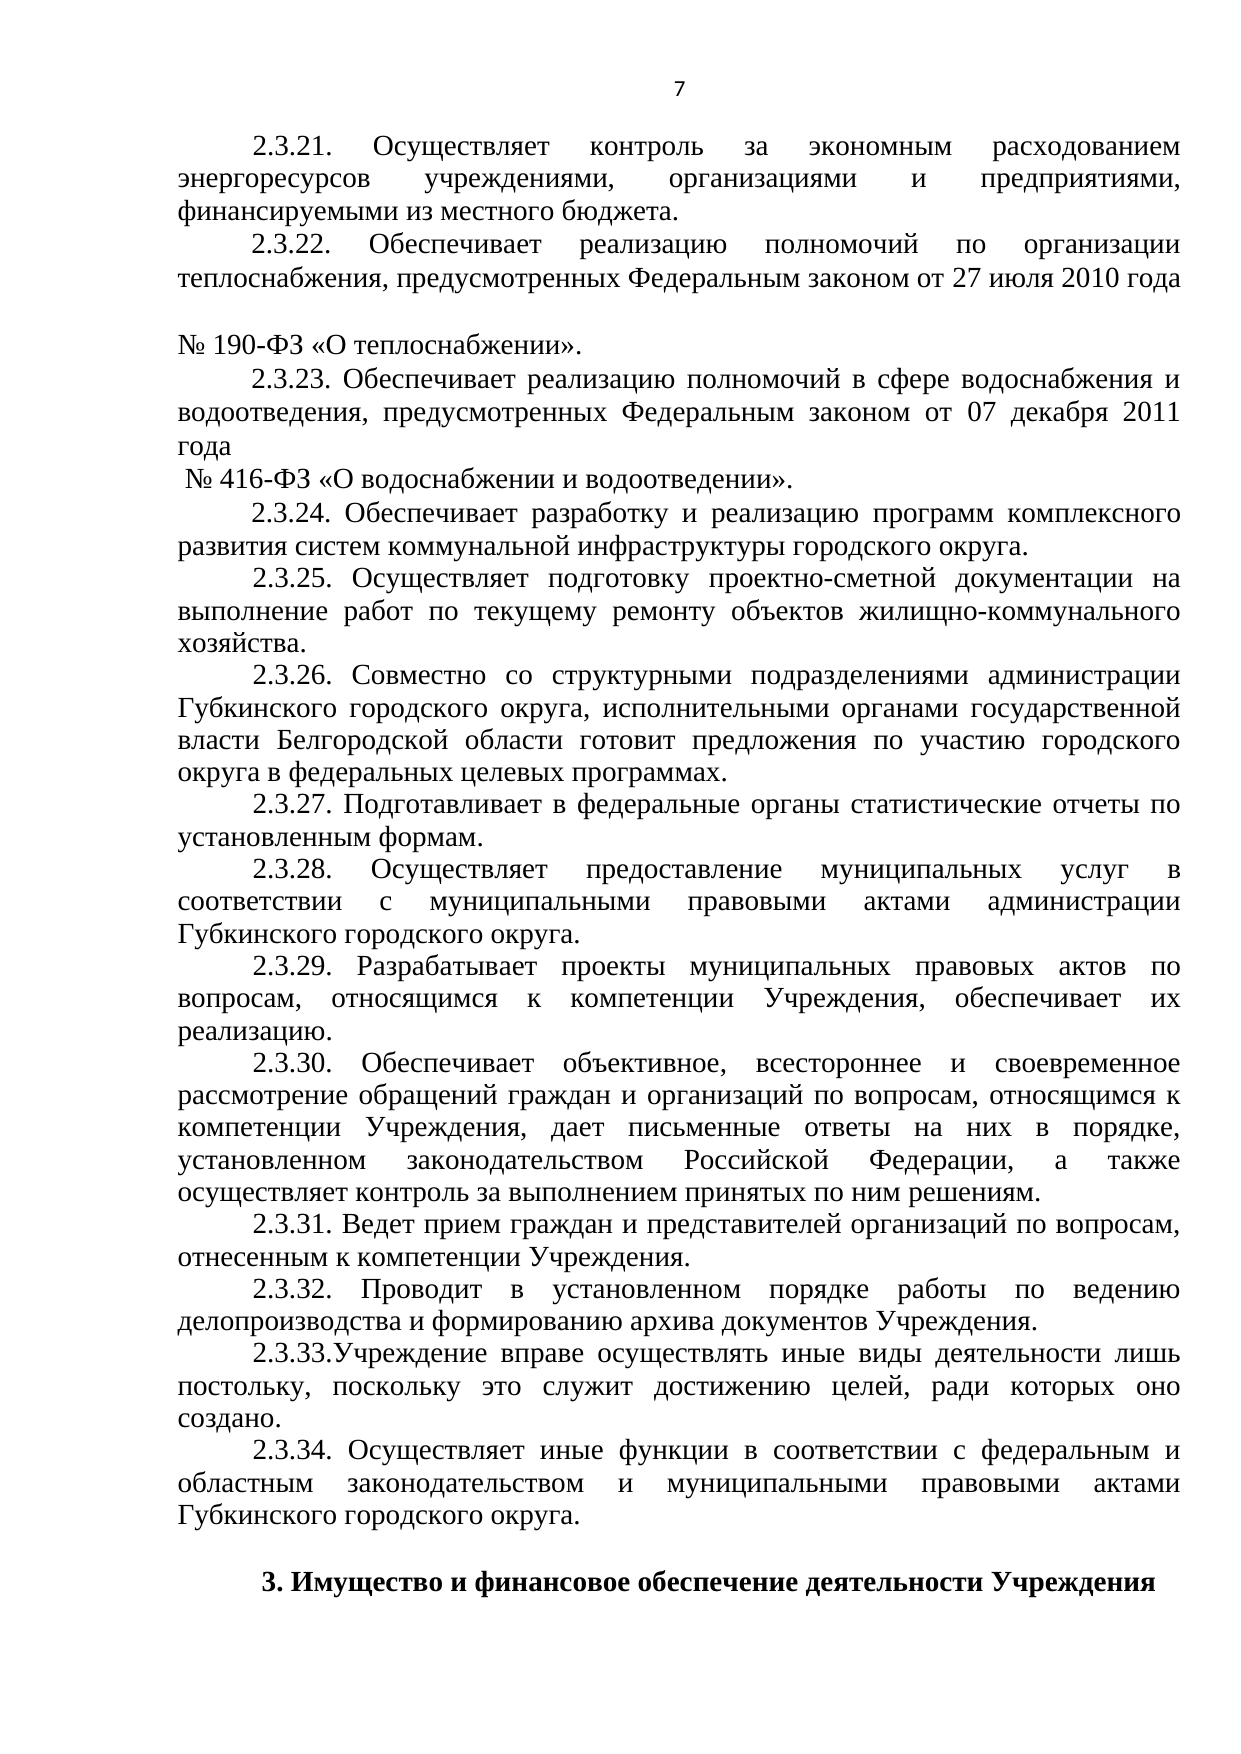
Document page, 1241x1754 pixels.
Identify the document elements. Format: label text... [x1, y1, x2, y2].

text 2.3.31. Ведет прием граждан и представителей организаций по вопросам, отнесенным к компетенции Учреждения. [177, 1208, 1181, 1272]
text 2.3.27. Подготавливает в федеральные органы статистические отчеты по установленным формам. [177, 788, 1181, 853]
text 2.3.23. Обеспечивает реализацию полномочий в сфере водоснабжения и водоотведения, предусмотренных Федеральным законом от 07 декабря 2011 года № 416-ФЗ «О водоснабжении и водоотведении». [177, 361, 1181, 495]
text 2.3.24. Обеспечивает разработку и реализацию программ комплексного развития систем коммунальной инфраструктуры городского округа. [177, 495, 1181, 562]
text 2.3.25. Осуществляет подготовку проектно-сметной документации на выполнение работ по текущему ремонту объектов жилищно-коммунального хозяйства. [177, 562, 1181, 659]
text 3. Имущество и финансовое обеспечение деятельности Учреждения [177, 1564, 1181, 1598]
text 2.3.29. Разрабатывает проекты муниципальных правовых актов по вопросам, относящимся к компетенции Учреждения, обеспечивает их реализацию. [177, 949, 1181, 1046]
text 2.3.33.Учреждение вправе осуществлять иные виды деятельности лишь постольку, поскольку это служит достижению целей, ради которых оно создано. [177, 1337, 1181, 1434]
text 2.3.30. Обеспечивает объективное, всестороннее и своевременное рассмотрение обращений граждан и организаций по вопросам, относящимся к компетенции Учреждения, дает письменные ответы на них в порядке, установленном законодательством Российской Федерации, а также осуществляет контроль за выполнением принятых по ним решениям. [177, 1046, 1181, 1208]
text 2.3.26. Совместно со структурными подразделениями администрации Губкинского городского округа, исполнительными органами государственной власти Белгородской области готовит предложения по участию городского округа в федеральных целевых программах. [177, 659, 1181, 788]
text 2.3.34. Осуществляет иные функции в соответствии с федеральным и областным законодательством и муниципальными правовыми актами Губкинского городского округа. [177, 1434, 1181, 1531]
text 2.3.28. Осуществляет предоставление муниципальных услуг в соответствии с муниципальными правовыми актами администрации Губкинского городского округа. [177, 853, 1181, 949]
text 2.3.32. Проводит в установленном порядке работы по ведению делопроизводства и формированию архива документов Учреждения. [177, 1272, 1181, 1337]
text 2.3.21. Осуществляет контроль за экономным расходованием энергоресурсов учреждениями, организациями и предприятиями, финансируемыми из местного бюджета. [177, 130, 1181, 227]
text 2.3.22. Обеспечивает реализацию полномочий по организации теплоснабжения, предусмотренных Федеральным законом от 27 июля 2010 года № 190-ФЗ «О теплоснабжении». [177, 227, 1181, 361]
